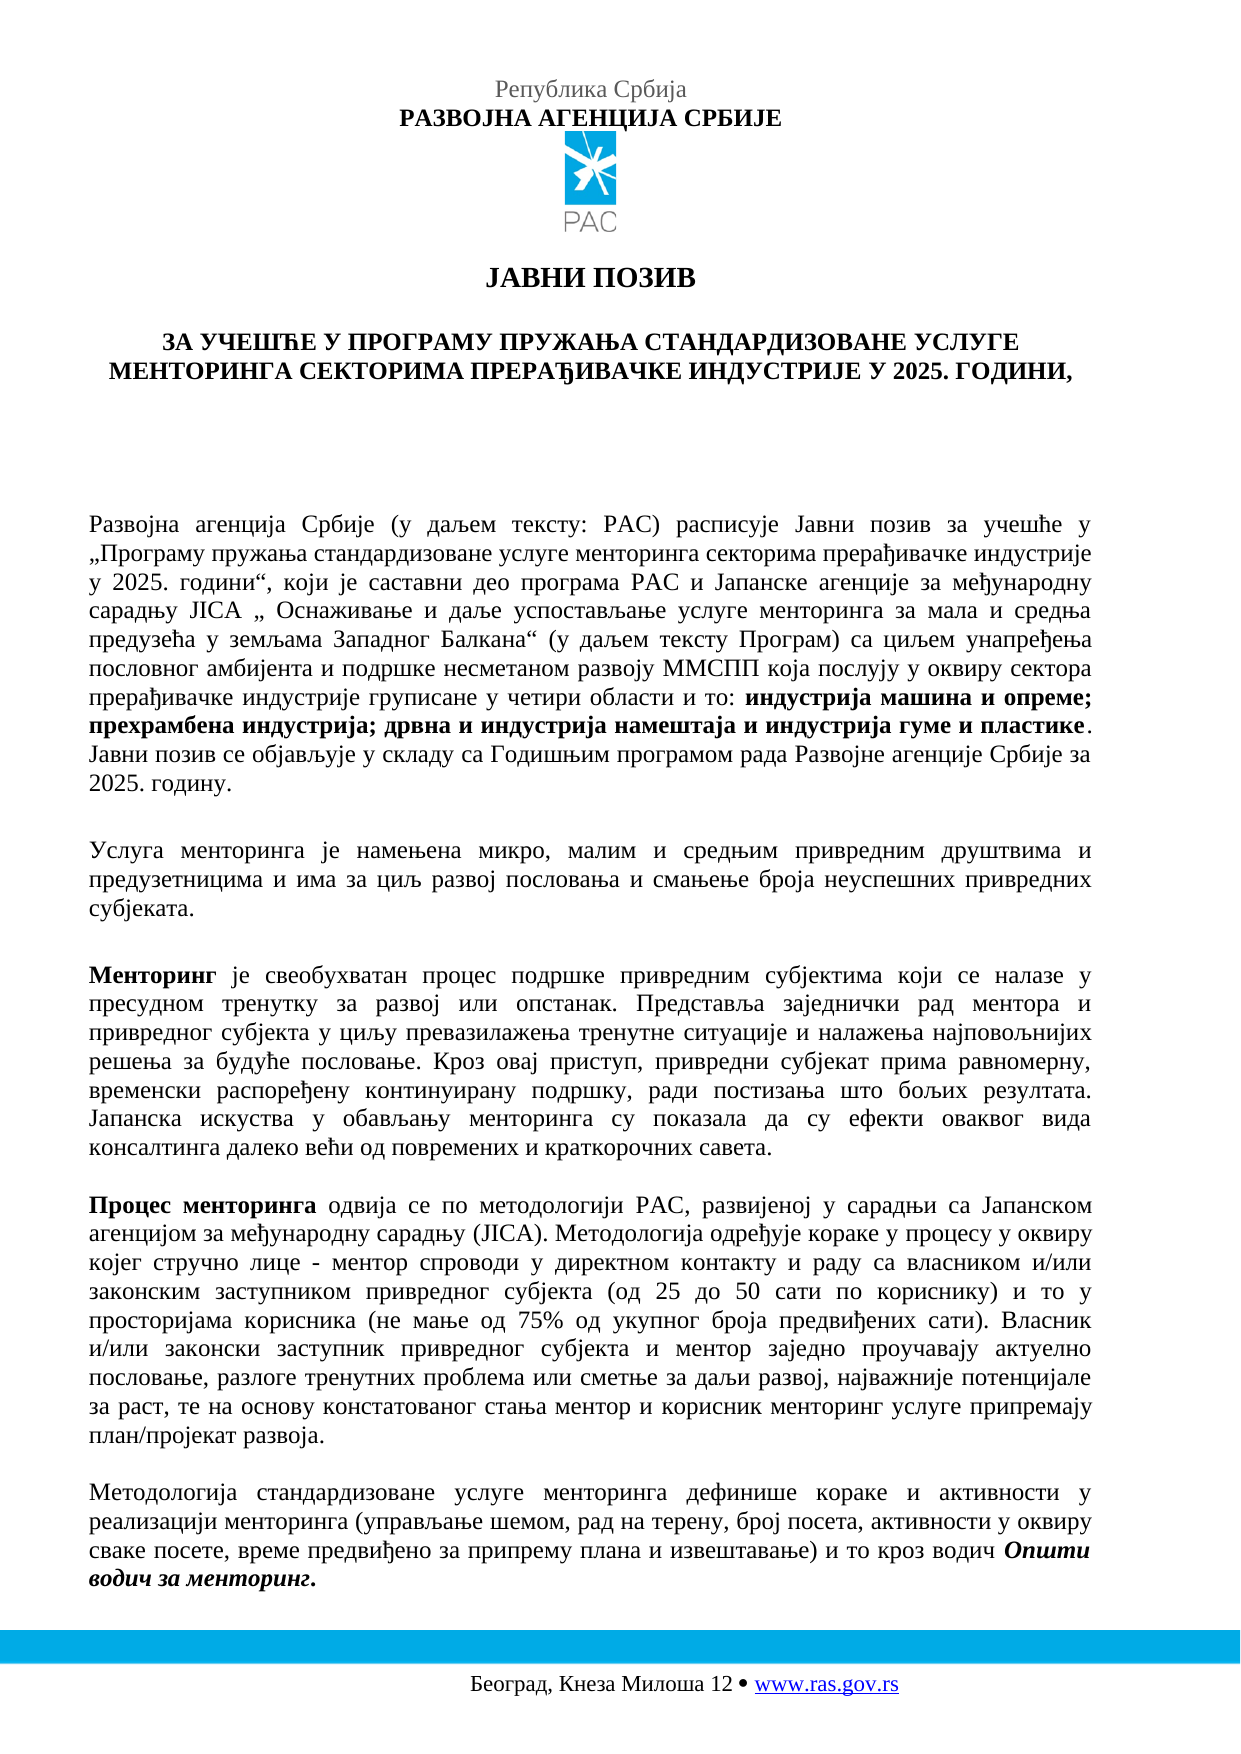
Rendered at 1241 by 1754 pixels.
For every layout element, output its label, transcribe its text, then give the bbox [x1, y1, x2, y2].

text ЗА УЧЕШЋЕ У ПРОГРАМУ ПРУЖАЊА СТАНДАРДИЗОВАНЕ УСЛУГЕ МЕНТОРИНГА СЕКТОРИМА ПРЕРАЂИВАЧКЕ ИНДУСТРИЈЕ У 2025. ГОДИНИ, [89, 327, 1092, 385]
text Услуга менторинга је намењена микро, малим и средњим привредним друштвима и предузетницима и има за циљ развој пословања и смањење броја неуспешних привредних субјеката. [89, 835, 1092, 921]
text Развојна агенција Србије (у даљем тексту: РАС) расписује Јавни позив за учешће у „Програму пружања стандардизоване услуге менторинга секторима прерађивачке индустрије у 2025. години“, који је саставни део програма РАС и Јапанске агенције за међународну сарадњу JICA „ Оснаживање и даље успостављање услуге менторинга за мала и средња предузећа у земљама Западног Балкана“ (у даљем тексту Програм) са циљем унапређења пословног амбијента и подршке несметаном развоју ММСПП која послују у оквиру сектора прерађивачке индустрије груписане у четири области и то: индустрија машина и опреме; прехрамбена индустрија; дрвна и индустрија намештаја и индустрија гуме и пластике. Јавни позив се објављује у складу са Годишњим програмом рада Развојне агенције Србије за 2025. годину. [89, 509, 1092, 797]
text Процес менторинга одвија се по методологији РАС, развијеној у сарадњи са Јапанском агенцијом за међународну сарадњу (JICA). Методологија одређује кораке у процесу у оквиру којег стручно лице - ментор спроводи у директном контакту и раду са власником и/или законским заступником привредног субјекта (од 25 до 50 сати по кориснику) и то у просторијама корисника (не мање од 75% од укупног броја предвиђених сати). Власник и/или законски заступник привредног субјекта и ментор заједно проучавају актуелно пословање, разлоге тренутних проблема или сметње за даљи развој, најважније потенцијале за раст, те на основу констатованог стања ментор и корисник менторинг услуге припремају план/пројекат развоја. [89, 1190, 1092, 1448]
picture [604, 173, 617, 179]
picture [564, 145, 617, 194]
text Менторинг је свеобухватан процес подршке привредним субјектима који се налазе у пресудном тренутку за развој или опстанак. Представља заједнички рад ментора и привредног субјекта у циљу превазилажења тренутне ситуације и налажења најповољнијих решења за будуће пословање. Кроз овај приступ, привредни субјекат прима равномерну, временски распоређену континуирану подршку, ради постизања што бољих резултата. Јапанска искуства у обављању менторинга су показала да су ефекти оваквог вида консалтинга далеко већи од повремених и краткорочних савета. [89, 960, 1092, 1161]
text Методологија стандардизоване услуге менторинга дефинише кораке и активности у реализацији менторинга (управљање шемом, рад на терену, број посета, активности у оквиру сваке посете, време предвиђено за припрему плана и извештавање) и то кроз водич Општи водич за менторинг. [89, 1477, 1092, 1592]
picture [564, 205, 617, 232]
text JАВНИ ПОЗИВ [89, 260, 1092, 294]
